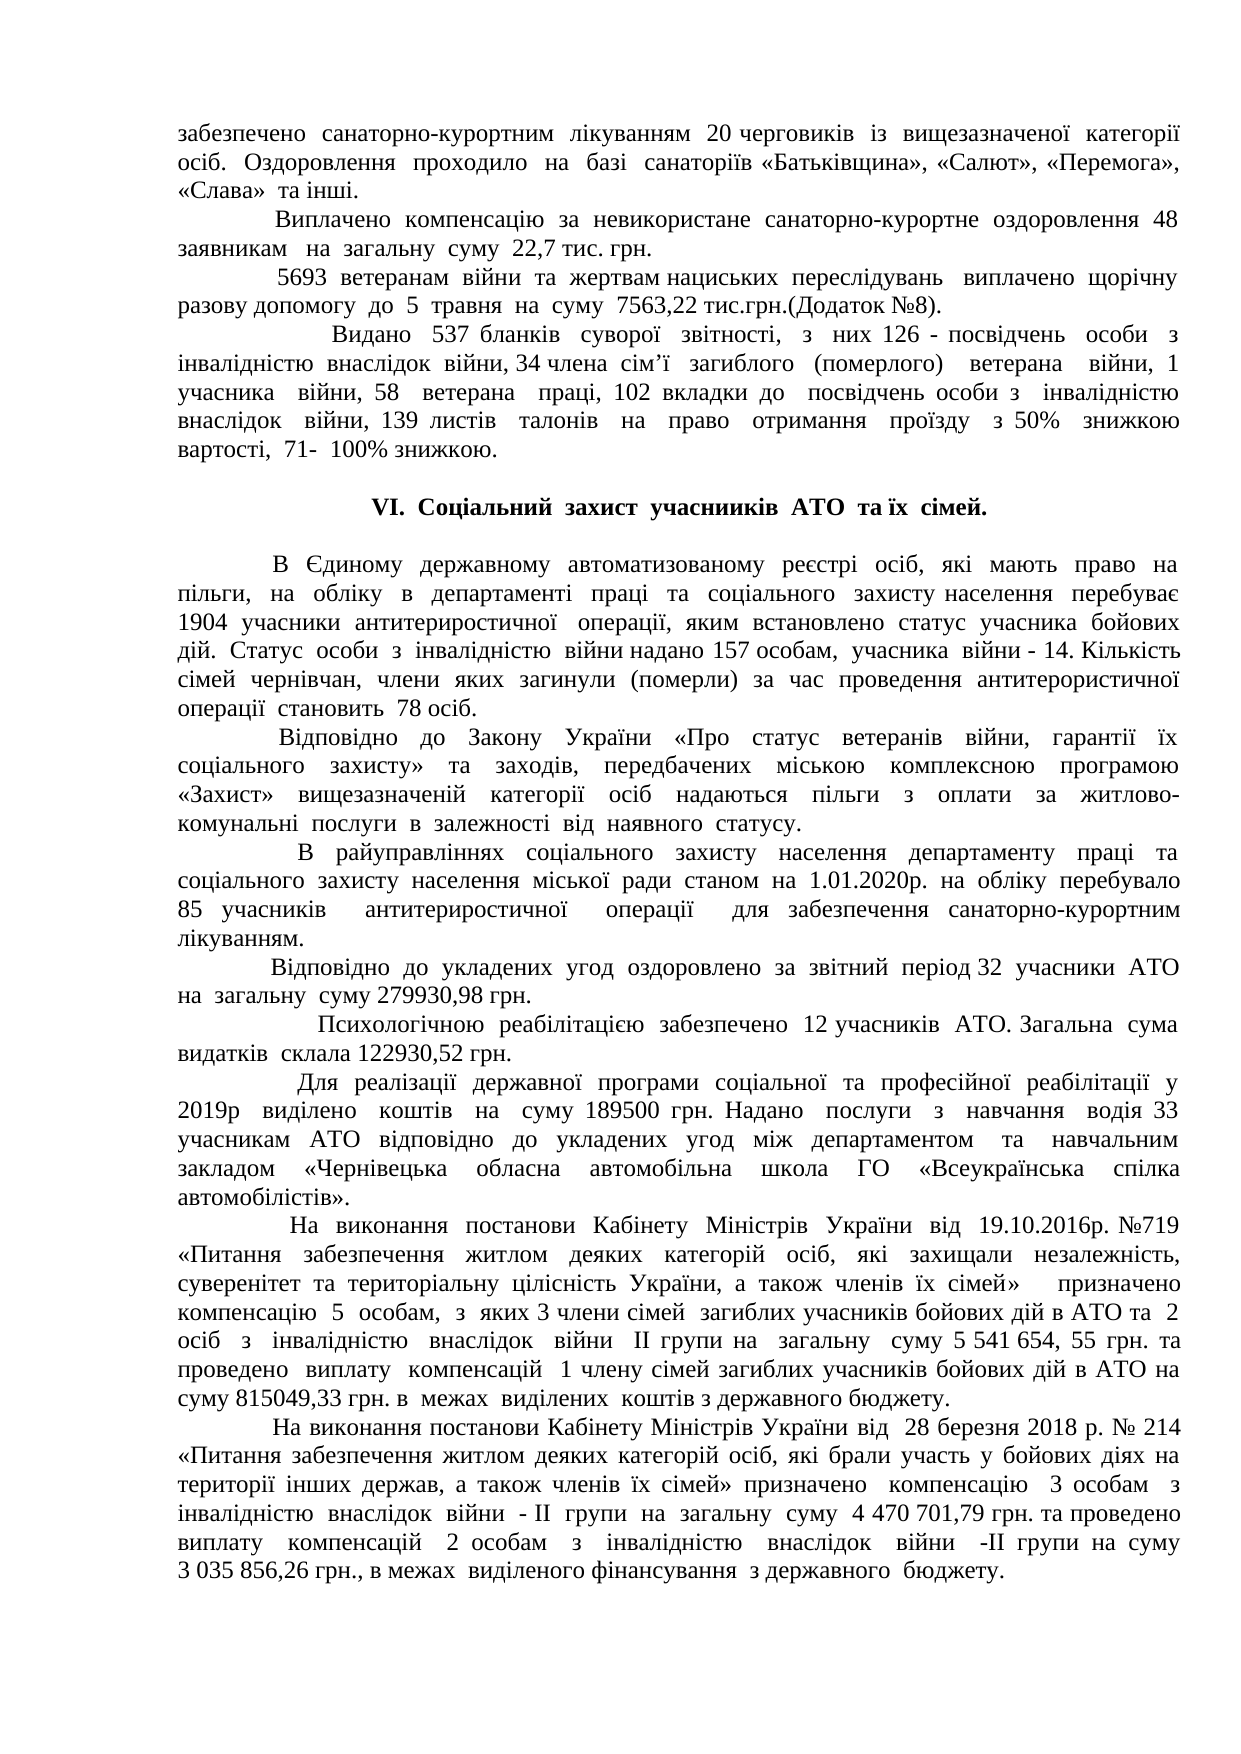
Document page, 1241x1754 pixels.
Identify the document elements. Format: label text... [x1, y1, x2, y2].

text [177, 118, 1181, 204]
text Видано 537 бланків суворої звітності, з них 126 - посвідчень особи з інвалідністю внаслідок війни, 34 члена сім’ї загиблого (померлого) ветерана війни, 1 учасника війни, 58 ветерана праці, 102 вкладки до посвідчень особи з інвалідністю внаслідок війни, 139 листів талонів на право отримання проїзду з 50% знижкою вартості, 71- 100% знижкою. [177, 319, 1181, 463]
text На виконання постанови Кабінету Міністрів України від 19.10.2016р. №719 «Питання забезпечення житлом деяких категорій осіб, які захищали незалежність, суверенітет та територіальну цілісність України, а також членів їх сімей» призначено компенсацію 5 особам, з яких 3 члени сімей загиблих учасників бойових дій в АТО та 2 осіб з інвалідністю внаслідок війни ІІ групи на загальну суму 5 541 654, 55 грн. та проведено виплату компенсацій 1 члену сімей загиблих учасників бойових дій в АТО на суму 815049,33 грн. в межах виділених коштів з державного бюджету. [177, 1268, 1181, 1412]
text В Єдиному державному автоматизованому реєстрі осіб, які мають право на пільги, на обліку в департаменті праці та соціального захисту населення перебуває 1904 учасники антитериростичної операції, яким встановлено статус учасника бойових дій. Статус особи з інвалідністю війни надано 157 особам, учасника війни - 14. Кількість сімей чернівчан, члени яких загинули (померли) за час проведення антитерористичної операції становить 78 осіб. [177, 549, 1181, 722]
text Виплачено компенсацію за невикористане санаторно-курортне оздоровлення 48 заявникам на загальну суму 22,7 тис. грн. [177, 204, 1181, 262]
text Для реалізації державної програми соціальної та професійної реабілітації у 2019р виділено коштів на суму 189500 грн. Надано послуги з навчання водія 33 учасникам АТО відповідно до укладених угод між департаментом та навчальним закладом «Чернівецька обласна автомобільна школа ГО «Всеукраїнська спілка автомобілістів». [177, 1067, 1181, 1211]
text VІ. Соціальний захист учаснииків АТО та їх сімей. [177, 492, 1181, 521]
text На виконання постанови Кабінету Міністрів України від 28 березня 2018 р. № 214 «Питання забезпечення житлом деяких категорій осіб, які брали участь у бойових діях на території інших держав, а також членів їх сімей» призначено компенсацію 3 особам з інвалідністю внаслідок війни - ІІ групи на загальну суму 4 470 701,79 грн. та проведено виплату компенсацій 2 особам з інвалідністю внаслідок війни -ІІ групи на суму 3 035 856,26 грн., в межах виділеного фінансування з державного бюджету. [177, 1469, 1181, 1584]
text В райуправліннях соціального захисту населення департаменту праці та соціального захисту населення міської ради станом на 1.01.2020р. на обліку перебувало 85 учасників антитериростичної операції для забезпечення санаторно-курортним лікуванням. [177, 837, 1181, 952]
text Відповідно до Закону України «Про статус ветеранів війни, гарантії їх соціального захисту» та заходів, передбачених міською комплексною програмою «Захист» вищезазначеній категорії осіб надаються пільги з оплати за житлово-комунальні послуги в залежності від наявного статусу. [177, 722, 1181, 837]
text На виконання постанови Кабінету Міністрів України від 19.10.2016р. №719 «Питання забезпечення житлом деяких категорій осіб, які захищали незалежність, суверенітет та територіальну цілісність України, а також членів їх сімей» призначено компенсацію 5 особам, з яких 3 члени сімей загиблих учасників бойових дій в АТО та 2 осіб з інвалідністю внаслідок війни ІІ групи на загальну суму 5 541 654, 55 грн. та проведено виплату компенсацій 1 члену сімей загиблих учасників бойових дій в АТО на суму 815049,33 грн. в межах виділених коштів з державного бюджету. [177, 1211, 1181, 1268]
text Психологічною реабілітацією забезпечено 12 учасників АТО. Загальна сума видатків склала 122930,52 грн. [177, 1009, 1181, 1067]
text 5693 ветеранам війни та жертвам нациських переслідувань виплачено щорічну разову допомогу до 5 травня на суму 7563,22 тис.грн.(Додаток №8). [177, 262, 1181, 319]
text Відповідно до укладених угод оздоровлено за звітний період 32 учасники АТО на загальну суму 279930,98 грн. [177, 952, 1181, 1009]
